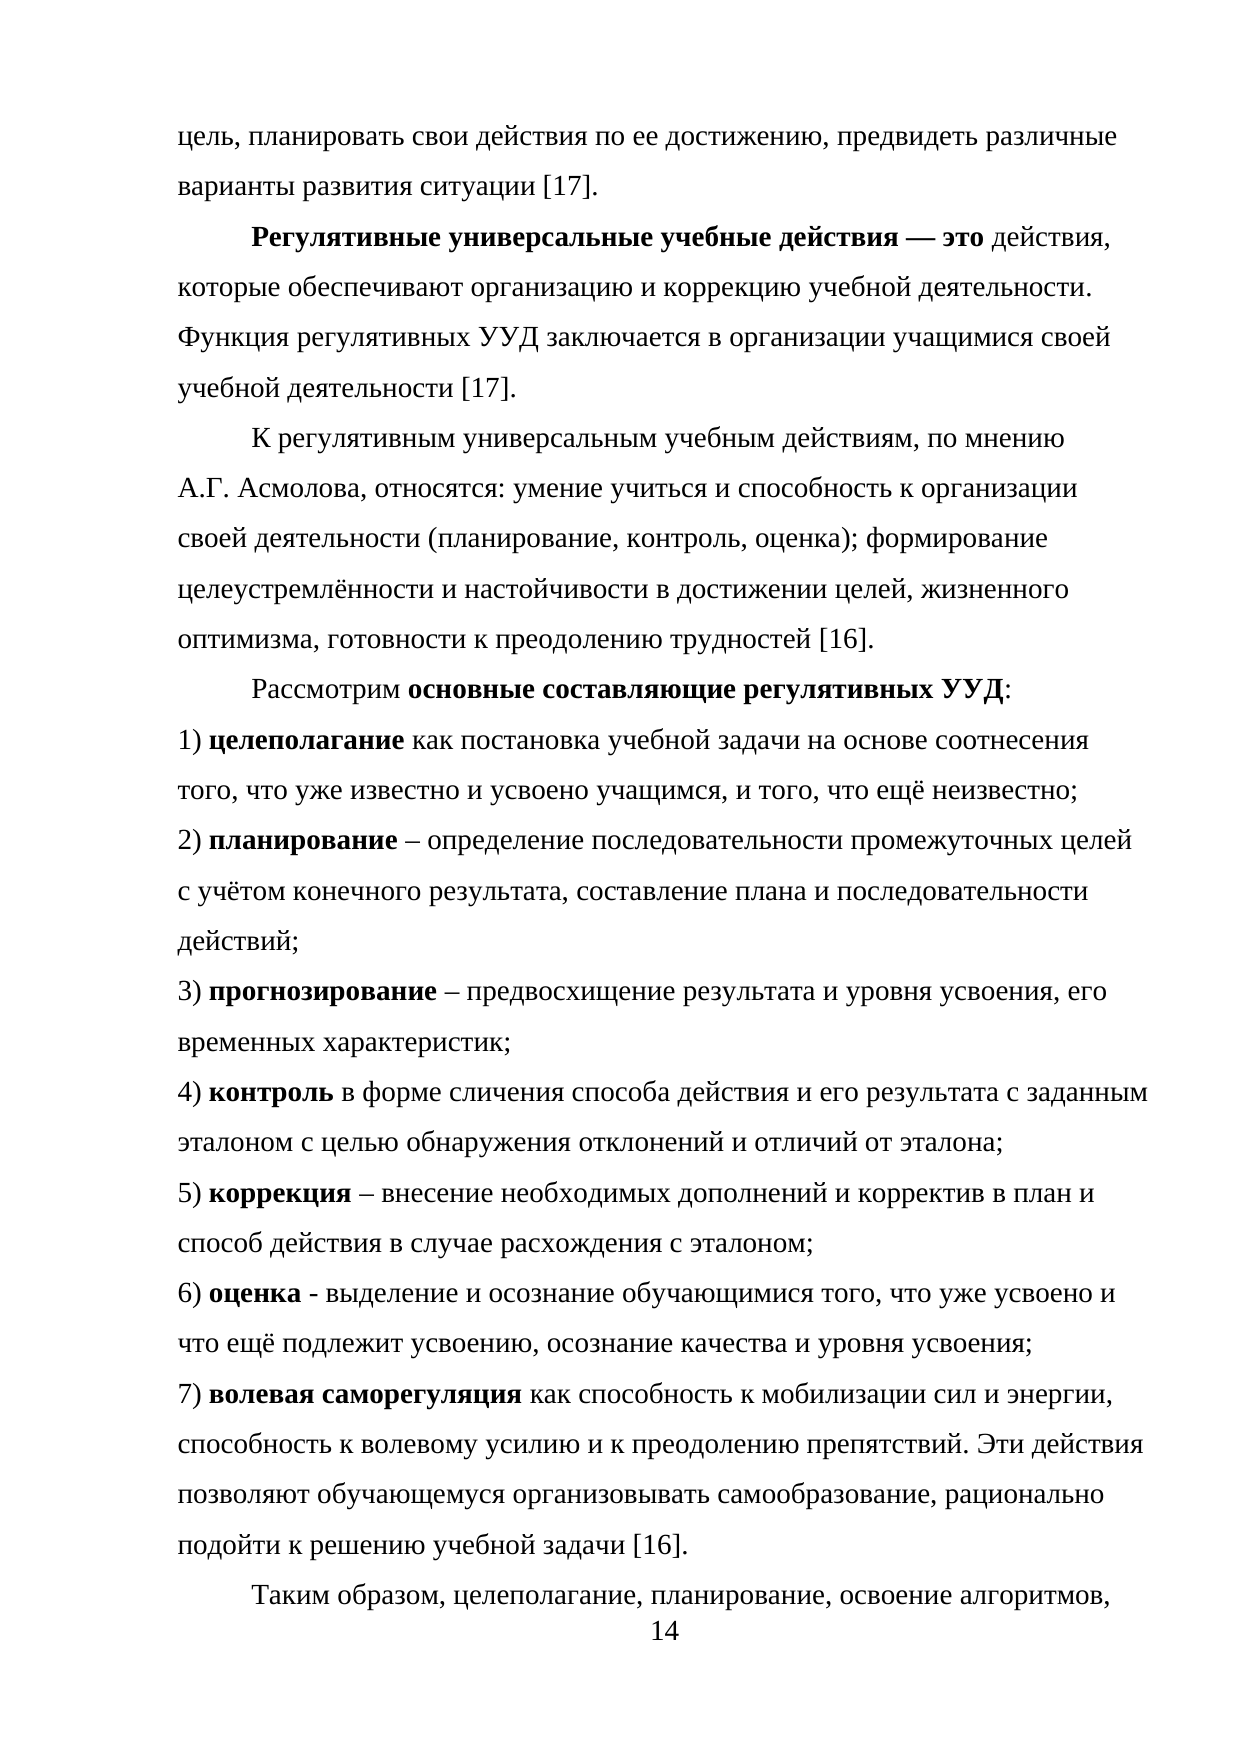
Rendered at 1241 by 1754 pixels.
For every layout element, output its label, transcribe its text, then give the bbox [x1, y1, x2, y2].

text способ действия в случае расхождения с эталоном; [177, 1225, 1152, 1258]
text 5) коррекция – внесение необходимых дополнений и корректив в план и [177, 1175, 1152, 1208]
text того, что уже известно и усвоено учащимся, и того, что ещё неизвестно; [177, 772, 1152, 806]
text Таким образом, целеполагание, планирование, освоение алгоритмов, [177, 1577, 1152, 1611]
text что ещё подлежит усвоению, осознание качества и уровня усвоения; [177, 1326, 1152, 1359]
text эталоном с целью обнаружения отклонений и отличий от эталона; [177, 1124, 1152, 1158]
text К регулятивным универсальным учебным действиям, по мнению А.Г. Асмолова, относятся: умение учиться и способность к организации своей деятельности (планирование, контроль, оценка); формирование целеустремлённости и настойчивости в достижении целей, жизненного оптимизма, готовности к преодолению трудностей [16]. [177, 420, 1152, 655]
text с учётом конечного результата, составление плана и последовательности [177, 873, 1152, 906]
text 7) волевая саморегуляция как способность к мобилизации сил и энергии, [177, 1376, 1152, 1409]
text Функция регулятивных УУД заключается в организации учащимися своей учебной деятельности [17]. [177, 319, 1152, 403]
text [177, 118, 1152, 202]
text способность к волевому усилию и к преодолению препятствий. Эти действия позволяют обучающемуся организовывать самообразование, рационально подойти к решению учебной задачи [16]. [177, 1426, 1152, 1560]
text 3) прогнозирование – предвосхищение результата и уровня усвоения, его [177, 973, 1152, 1007]
text 4) контроль в форме сличения способа действия и его результата с заданным [177, 1074, 1152, 1108]
text временных характеристик; [177, 1024, 1152, 1057]
text Регулятивные универсальные учебные действия — это действия, которые обеспечивают организацию и коррекцию учебной деятельности. [177, 219, 1152, 303]
text Рассмотрим основные составляющие регулятивных УУД: [177, 672, 1152, 705]
text 6) оценка - выделение и осознание обучающимися того, что уже усвоено и [177, 1275, 1152, 1309]
text действий; [177, 923, 1152, 957]
text 1) целеполагание как постановка учебной задачи на основе соотнесения [177, 722, 1152, 755]
text 2) планирование – определение последовательности промежуточных целей [177, 822, 1152, 856]
